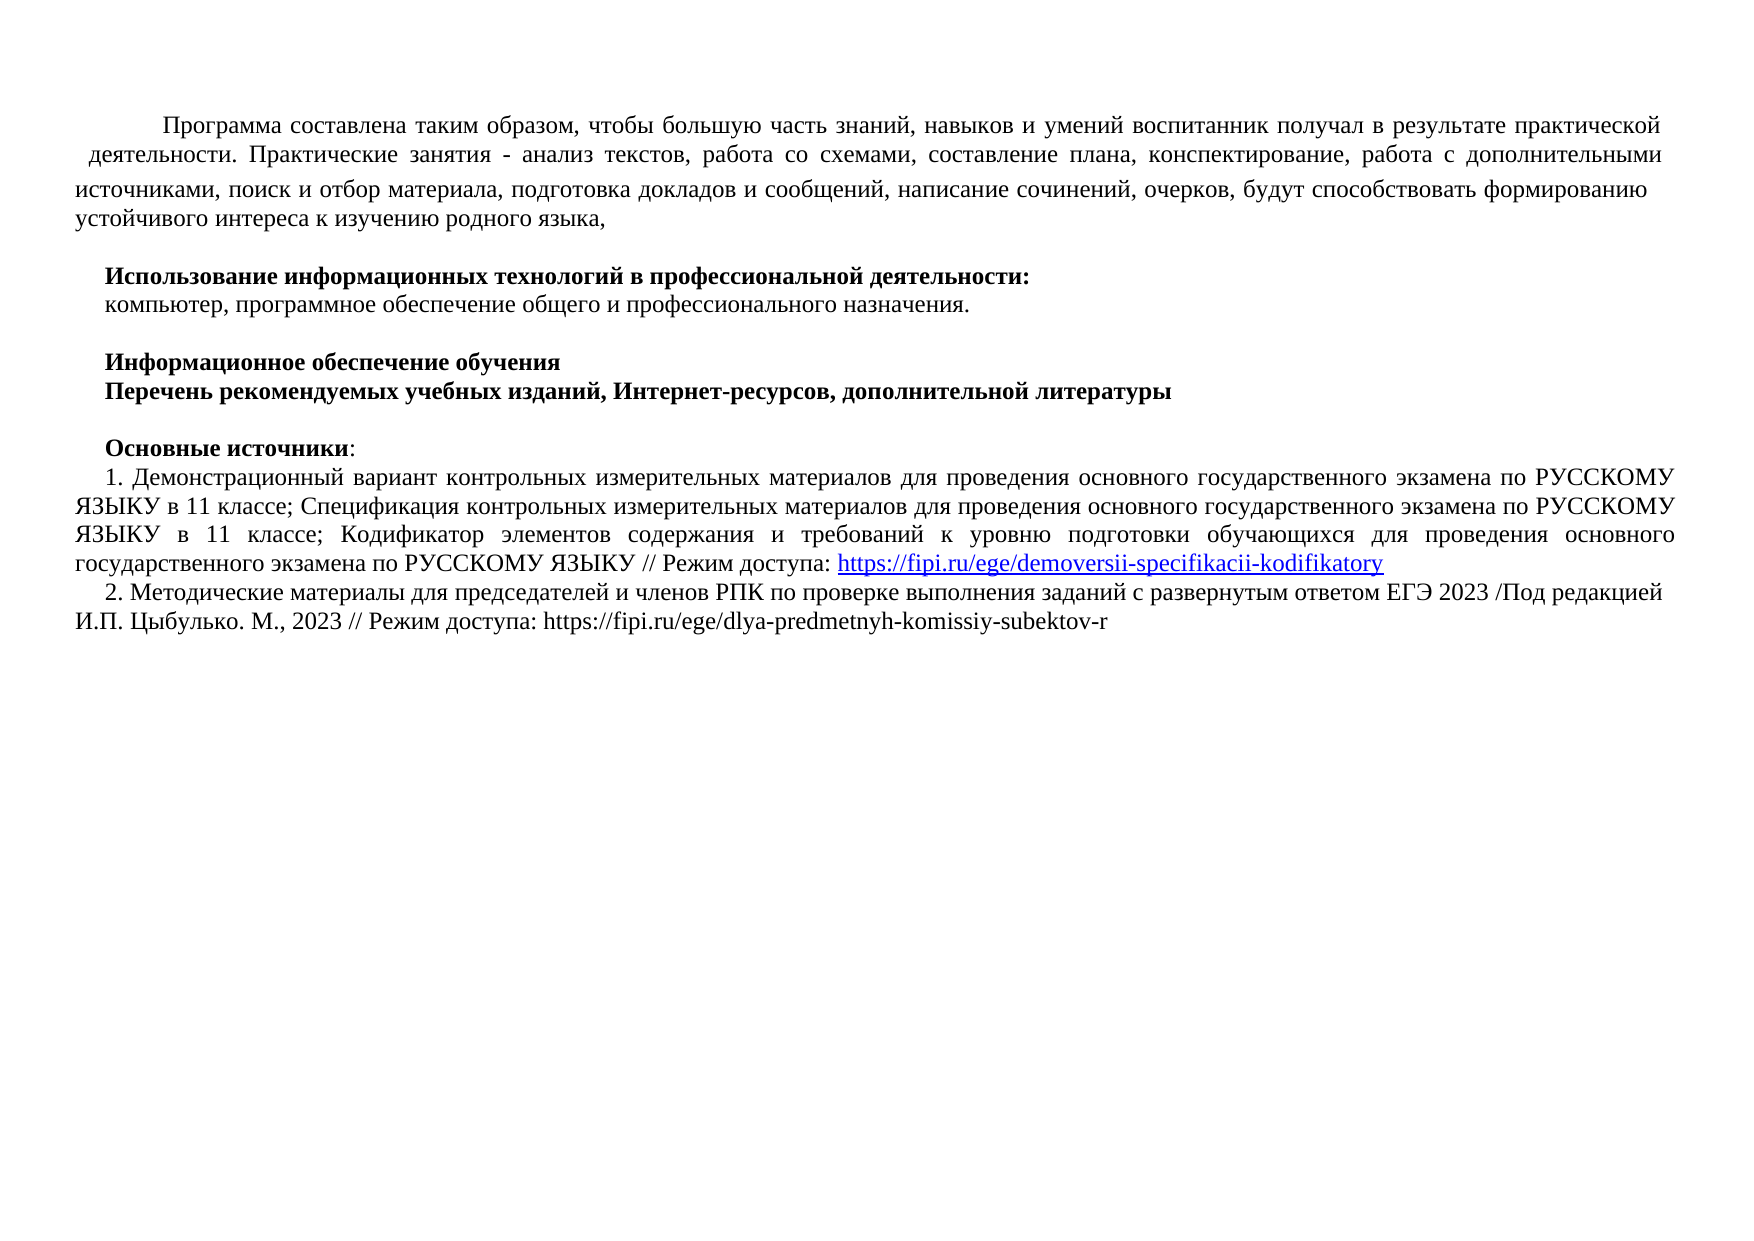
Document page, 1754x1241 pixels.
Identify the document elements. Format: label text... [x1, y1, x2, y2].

text 2. Методические материалы для председателей и членов РПК по проверке выполнения заданий с развернутым ответом ЕГЭ 2023 /Под редакцией И.П. Цыбулько. М., 2023 // Режим доступа: https://fipi.ru/ege/dlya-predmetnyh-komissiy-subektov-r [75, 577, 1677, 634]
text Основные источники: [75, 433, 1677, 462]
text Перечень рекомендуемых учебных изданий, Интернет-ресурсов, дополнительной литературы [75, 376, 1677, 404]
text Информационное обеспечение обучения [75, 347, 1677, 376]
text Программа составлена таким образом, чтобы большую часть знаний, навыков и умений воспитанник получал в результате практической деятельности. Практические занятия - анализ текстов, работа со схемами, составление плана, конспектирование, работа с дополнительными [89, 110, 1677, 168]
text источниками, поиск и отбор материала, подготовка докладов и сообщений, написание сочинений, очерков, будут способствовать формированию устойчивого интереса к изучению родного языка, [75, 174, 1677, 232]
text 1. Демонстрационный вариант контрольных измерительных материалов для проведения основного государственного экзамена по РУССКОМУ ЯЗЫКУ в 11 классе; Спецификация контрольных измерительных материалов для проведения основного государственного экзамена по РУССКОМУ ЯЗЫКУ в 11 классе; Кодификатор элементов содержания и требований к уровню подготовки обучающихся для проведения основного государственного экзамена по РУССКОМУ ЯЗЫКУ // Режим доступа: https://fipi.ru/ege/demoversii-specifikacii-kodifikatory [75, 462, 1677, 577]
text Использование информационных технологий в профессиональной деятельности: [75, 261, 1677, 289]
text компьютер, программное обеспечение общего и профессионального назначения. [75, 289, 1677, 318]
